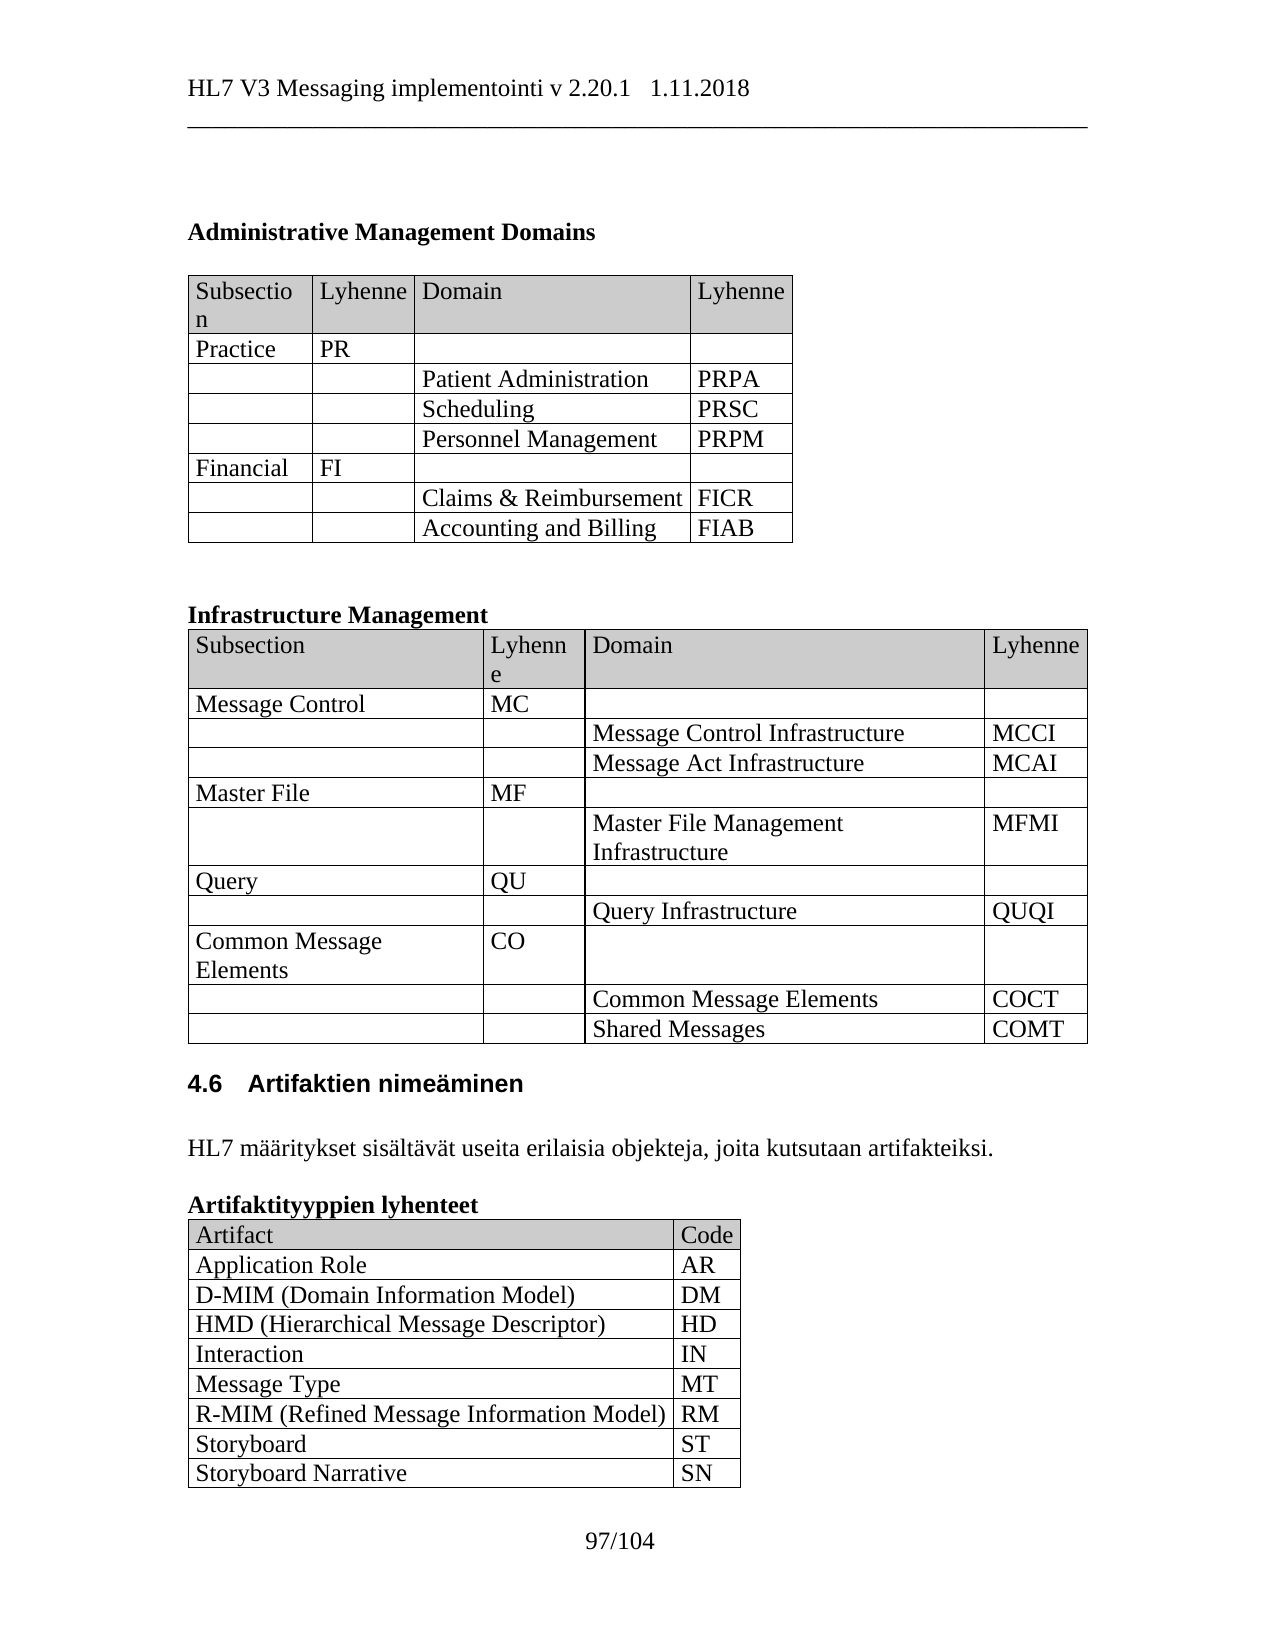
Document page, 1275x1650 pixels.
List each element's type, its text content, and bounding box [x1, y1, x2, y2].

table_cell [313, 364, 414, 393]
table_cell PRSC [691, 394, 792, 423]
table_cell PRPM [691, 424, 792, 452]
table_cell R-MIM (Refined Message Information Model) [189, 1399, 673, 1428]
subtitle Administrative Management Domains [187, 217, 1087, 246]
table_cell MF [484, 778, 584, 807]
table_cell Financial [189, 454, 312, 482]
table_cell Personnel Management [415, 424, 690, 452]
table_header Domain [415, 276, 690, 333]
table_cell [189, 808, 483, 865]
table_header Subsection [189, 276, 312, 333]
table_cell Accounting and Billing [415, 513, 690, 542]
table_header Code [674, 1220, 740, 1249]
table_cell AR [674, 1250, 740, 1279]
table_cell [189, 896, 483, 925]
table_cell Query [189, 866, 483, 895]
table_cell FI [313, 454, 414, 482]
table_cell Common Message Elements [586, 985, 984, 1013]
table_cell Storyboard [189, 1429, 673, 1457]
table_cell Shared Messages [586, 1014, 984, 1043]
table_cell [189, 424, 312, 452]
table_cell [484, 719, 584, 747]
table_cell PR [313, 334, 414, 363]
table_cell Common Message Elements [189, 926, 483, 983]
table_cell CO [484, 926, 584, 983]
table_cell [691, 334, 792, 363]
table_cell [189, 483, 312, 512]
table_cell HMD (Hierarchical Message Descriptor) [189, 1310, 673, 1338]
table_cell Patient Administration [415, 364, 690, 393]
table_cell D-MIM (Domain Information Model) [189, 1280, 673, 1308]
subtitle Artifaktien nimeäminen [187, 1069, 1087, 1098]
table_cell Claims & Reimbursement [415, 483, 690, 512]
table_cell MCAI [985, 748, 1087, 777]
table_header Lyhenne [484, 630, 584, 688]
table_cell [586, 926, 984, 983]
table_cell QUQI [985, 896, 1087, 925]
table_header Subsection [189, 630, 483, 688]
table_cell [484, 748, 584, 777]
table_cell Scheduling [415, 394, 690, 423]
table_cell COMT [985, 1014, 1087, 1043]
subtitle Infrastructure Management [187, 600, 1087, 629]
table_cell Message Control Infrastructure [586, 719, 984, 747]
table_cell [985, 778, 1087, 807]
text HL7 määritykset sisältävät useita erilaisia objekteja, joita kutsutaan artifakteiksi. [187, 1133, 1087, 1162]
table_cell [586, 866, 984, 895]
table_header Lyhenne [691, 276, 792, 333]
table_cell Interaction [189, 1339, 673, 1368]
table_cell Message Type [189, 1369, 673, 1398]
table_cell PRPA [691, 364, 792, 393]
table_cell [484, 1014, 584, 1043]
table_header Lyhenne [985, 630, 1087, 688]
table_cell MCCI [985, 719, 1087, 747]
table_cell [189, 985, 483, 1013]
table_header Artifact [189, 1220, 673, 1249]
table_cell [189, 1014, 483, 1043]
table_cell [484, 896, 584, 925]
table_cell RM [674, 1399, 740, 1428]
table_cell [189, 719, 483, 747]
table_cell MC [484, 689, 584, 717]
table_cell [985, 866, 1087, 895]
table_cell SN [674, 1459, 740, 1487]
table_cell [189, 513, 312, 542]
table_cell FICR [691, 483, 792, 512]
table_cell Storyboard Narrative [189, 1459, 673, 1487]
table_cell MFMI [985, 808, 1087, 865]
table_cell Message Control [189, 689, 483, 717]
table_cell [313, 483, 414, 512]
table_cell MT [674, 1369, 740, 1398]
table_header Domain [586, 630, 984, 688]
table_header Lyhenne [313, 276, 414, 333]
table_cell [189, 364, 312, 393]
table_cell ST [674, 1429, 740, 1457]
table_cell [189, 748, 483, 777]
table_cell DM [674, 1280, 740, 1308]
table_cell QU [484, 866, 584, 895]
table_cell Query Infrastructure [586, 896, 984, 925]
table_cell [586, 778, 984, 807]
table_cell COCT [985, 985, 1087, 1013]
table_cell FIAB [691, 513, 792, 542]
table_cell [586, 689, 984, 717]
table_cell HD [674, 1310, 740, 1338]
table_cell [189, 394, 312, 423]
table_cell Master File [189, 778, 483, 807]
table_cell Message Act Infrastructure [586, 748, 984, 777]
table_cell [484, 985, 584, 1013]
table_cell [484, 808, 584, 865]
table_cell [985, 689, 1087, 717]
table_cell [313, 394, 414, 423]
table_cell Master File Management Infrastructure [586, 808, 984, 865]
table_cell IN [674, 1339, 740, 1368]
table_cell [985, 926, 1087, 983]
table_cell Application Role [189, 1250, 673, 1279]
table_cell Practice [189, 334, 312, 363]
subtitle Artifaktityyppien lyhenteet [187, 1190, 1087, 1219]
table_cell [313, 513, 414, 542]
table_cell [415, 454, 690, 482]
table_cell [313, 424, 414, 452]
table_cell [691, 454, 792, 482]
table_cell [415, 334, 690, 363]
